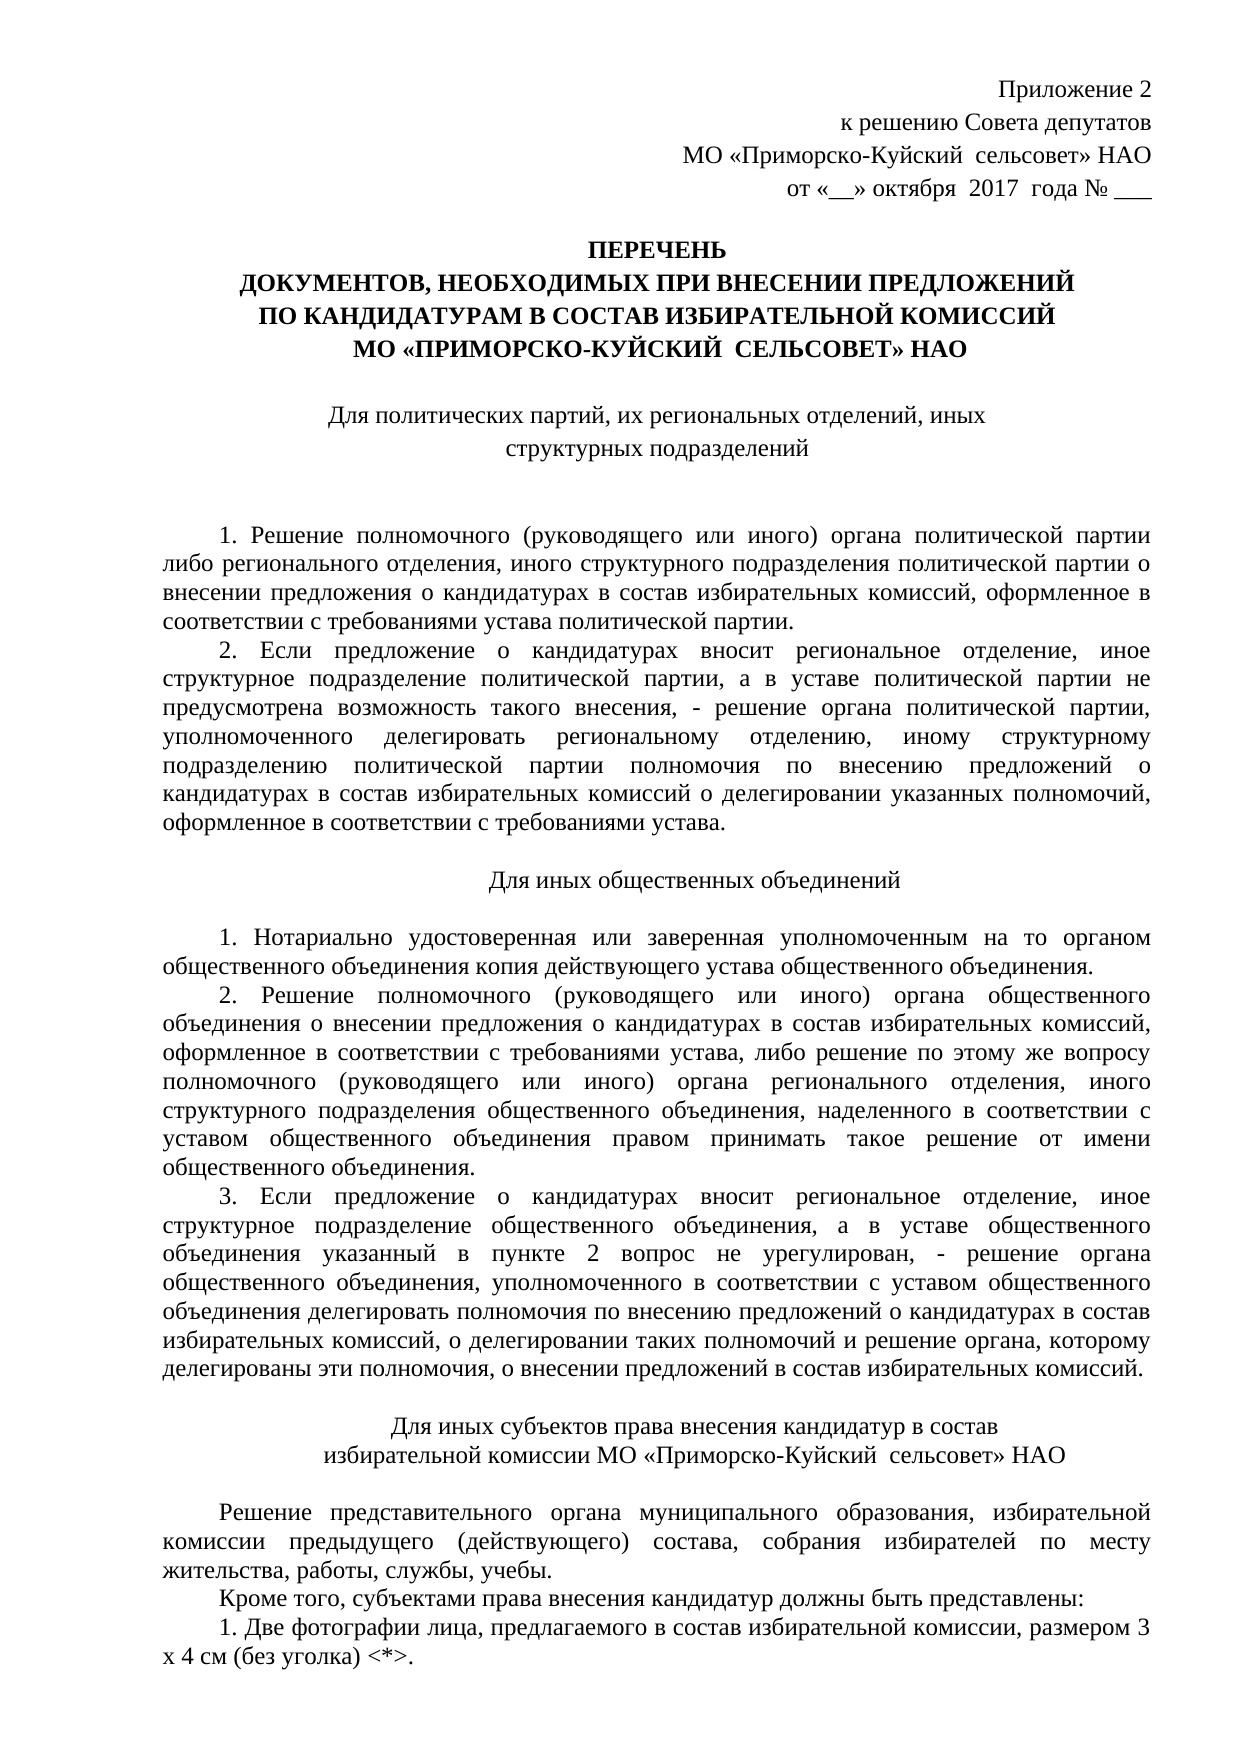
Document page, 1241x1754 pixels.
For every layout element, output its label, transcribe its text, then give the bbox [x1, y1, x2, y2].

text 3. Если предложение о кандидатурах вносит региональное отделение, иное структурное подразделение общественного объединения, а в уставе общественного объединения указанный в пункте 2 вопрос не урегулирован, - решение органа общественного объединения, уполномоченного в соответствии с уставом общественного объединения делегировать полномочия по внесению предложений о кандидатурах в состав избирательных комиссий, о делегировании таких полномочий и решение органа, которому делегированы эти полномочия, о внесении предложений в состав избирательных комиссий. [162, 1181, 1152, 1382]
text 1. Нотариально удостоверенная или заверенная уполномоченным на то органом общественного объединения копия действующего устава общественного объединения. [162, 922, 1152, 980]
text ПЕРЕЧЕНЬ [162, 235, 1152, 263]
text ПО КАНДИДАТУРАМ В СОСТАВ ИЗБИРАТЕЛЬНОЙ КОМИССИЙ [162, 301, 1152, 329]
text ДОКУМЕНТОВ, НЕОБХОДИМЫХ ПРИ ВНЕСЕНИИ ПРЕДЛОЖЕНИЙ [162, 268, 1152, 296]
text 1. Решение полномочного (руководящего или иного) органа политической партии либо регионального отделения, иного структурного подразделения политической партии о внесении предложения о кандидатурах в состав избирательных комиссий, оформленное в соответствии с требованиями устава политической партии. [162, 520, 1152, 635]
text Для иных субъектов права внесения кандидатур в состав [162, 1411, 1152, 1440]
text структурных подразделений [162, 433, 1152, 462]
text Для иных общественных объединений [162, 865, 1152, 893]
text от «__» октября 2017 года № ___ [162, 173, 1152, 202]
text 2. Если предложение о кандидатурах вносит региональное отделение, иное структурное подразделение политической партии, а в уставе политической партии не предусмотрена возможность такого внесения, - решение органа политической партии, уполномоченного делегировать региональному отделению, иному структурному подразделению политической партии полномочия по внесению предложений о кандидатурах в состав избирательных комиссий о делегировании указанных полномочий, оформленное в соответствии с требованиями устава. [162, 635, 1152, 836]
text МО «Приморско-Куйский сельсовет» НАО [162, 140, 1152, 169]
text Решение представительного органа муниципального образования, избирательной комиссии предыдущего (действующего) состава, собрания избирателей по месту жительства, работы, службы, учебы. [162, 1497, 1152, 1583]
text Приложение 2 [162, 74, 1152, 103]
text Для политических партий, их региональных отделений, иных [162, 400, 1152, 428]
text МО «ПРИМОРСКО-КУЙСКИЙ СЕЛЬСОВЕТ» НАО [162, 334, 1152, 362]
text Кроме того, субъектами права внесения кандидатур должны быть представлены: [162, 1583, 1152, 1612]
text 2. Решение полномочного (руководящего или иного) органа общественного объединения о внесении предложения о кандидатурах в состав избирательных комиссий, оформленное в соответствии с требованиями устава, либо решение по этому же вопросу полномочного (руководящего или иного) органа регионального отделения, иного структурного подразделения общественного объединения, наделенного в соответствии с уставом общественного объединения правом принимать такое решение от имени общественного объединения. [162, 980, 1152, 1181]
text избирательной комиссии МО «Приморско-Куйский сельсовет» НАО [162, 1440, 1152, 1468]
text к решению Совета депутатов [162, 107, 1152, 136]
text 1. Две фотографии лица, предлагаемого в состав избирательной комиссии, размером 3 x 4 см (без уголка) <*>. [162, 1612, 1152, 1670]
